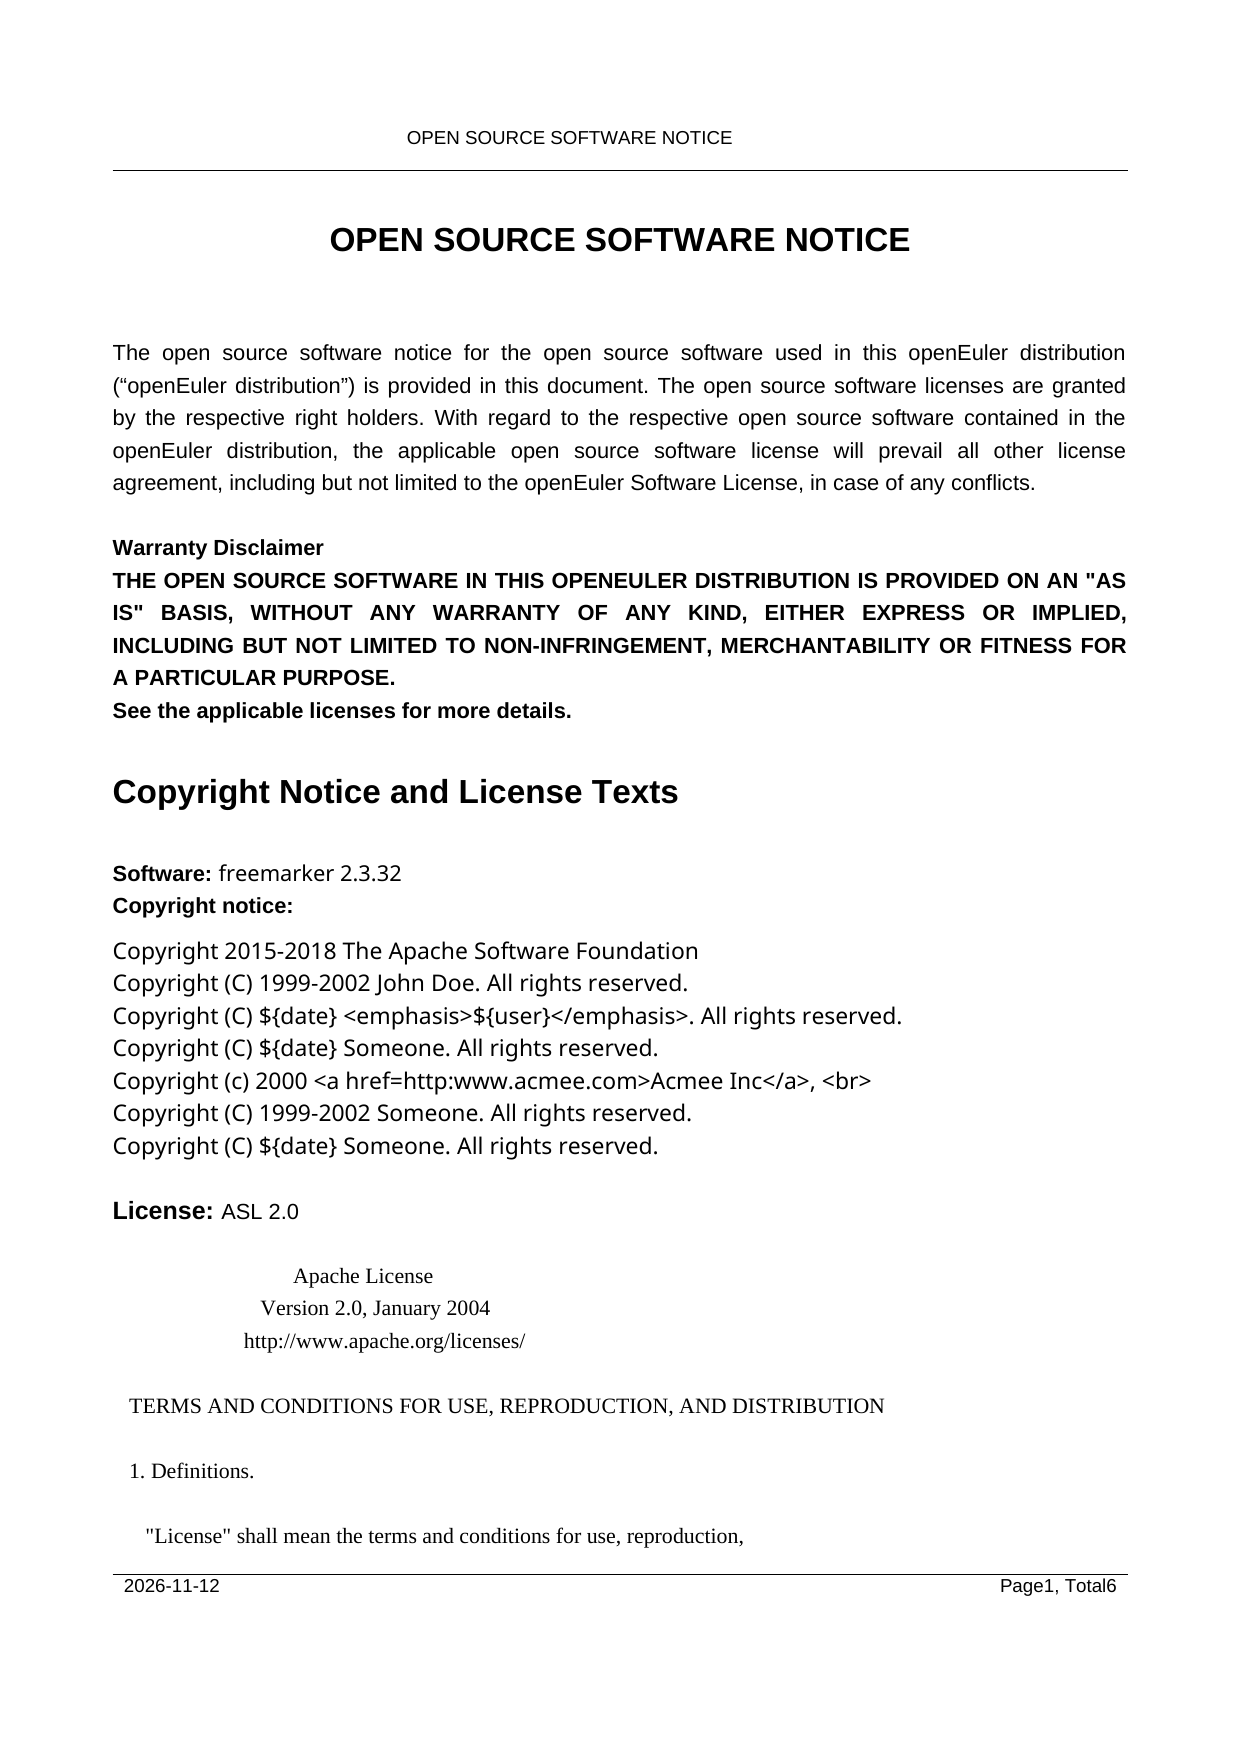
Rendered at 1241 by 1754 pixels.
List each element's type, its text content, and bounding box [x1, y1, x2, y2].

text Copyright notice: [112, 889, 1128, 921]
text Copyright Notice and License Texts [112, 759, 1128, 824]
text License: ASL 2.0 [112, 1194, 1128, 1226]
title Software: freemarker 2.3.32 [112, 856, 1128, 889]
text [112, 1226, 1128, 1551]
text The open source software notice for the open source software used in this openEuler distribution (“openEuler distribution”) is provided in this document. The open source software licenses are granted by the respective right holders. With regard to the respective open source software contained in the openEuler distribution, the applicable open source software license will prevail all other license agreement, including but not limited to the openEuler Software License, in case of any conflicts. [112, 336, 1128, 499]
text OPEN SOURCE SOFTWARE NOTICE [112, 206, 1128, 271]
text Warranty Disclaimer [112, 531, 1128, 564]
text Copyright 2015-2018 The Apache Software Foundation Copyright (C) 1999-2002 John Doe. All rights reserved. Copyright (C) ${date} <emphasis>${user}</emphasis>. All rights reserved. Copyright (C) ${date} Someone. All rights reserved. Copyright (c) 2000 <a href=http:www.acmee.com>Acmee Inc</a>, <br> Copyright (C) 1999-2002 Someone. All rights reserved. Copyright (C) ${date} Someone. All rights reserved. [112, 934, 1128, 1194]
text THE OPEN SOURCE SOFTWARE IN THIS OPENEULER DISTRIBUTION IS PROVIDED ON AN "AS IS" BASIS, WITHOUT ANY WARRANTY OF ANY KIND, EITHER EXPRESS OR IMPLIED, INCLUDING BUT NOT LIMITED TO NON-INFRINGEMENT, MERCHANTABILITY OR FITNESS FOR A PARTICULAR PURPOSE. See the applicable licenses for more details. [112, 564, 1128, 726]
